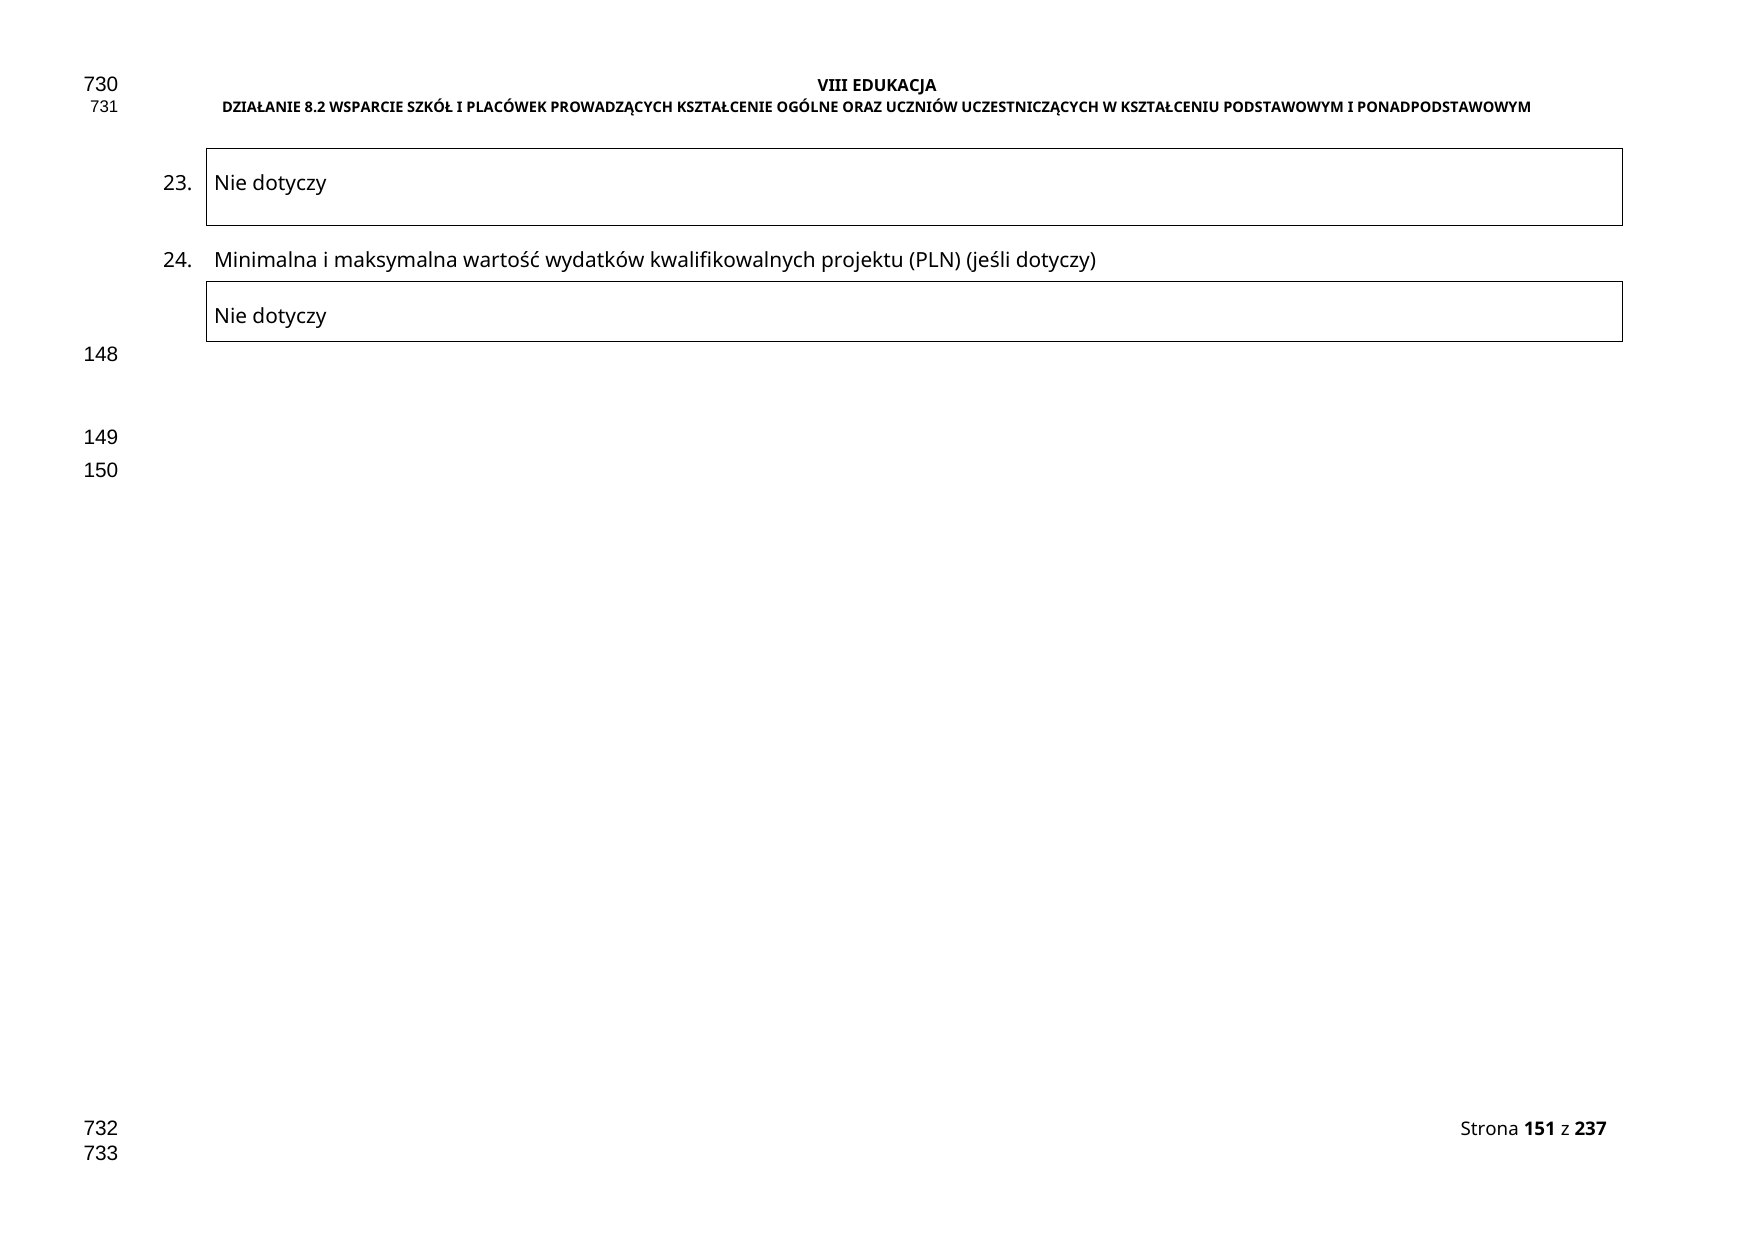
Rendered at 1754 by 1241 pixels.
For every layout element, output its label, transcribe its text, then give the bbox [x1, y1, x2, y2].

table_cell Minimalna i maksymalna wartość wydatków kwalifikowalnych projektu (PLN) (jeśli dotyczy) [207, 226, 1622, 281]
table_cell Nie dotyczy [207, 149, 1622, 224]
table_cell Nie dotyczy [207, 282, 1622, 341]
table_cell [118, 225, 207, 341]
table_cell [118, 148, 206, 224]
